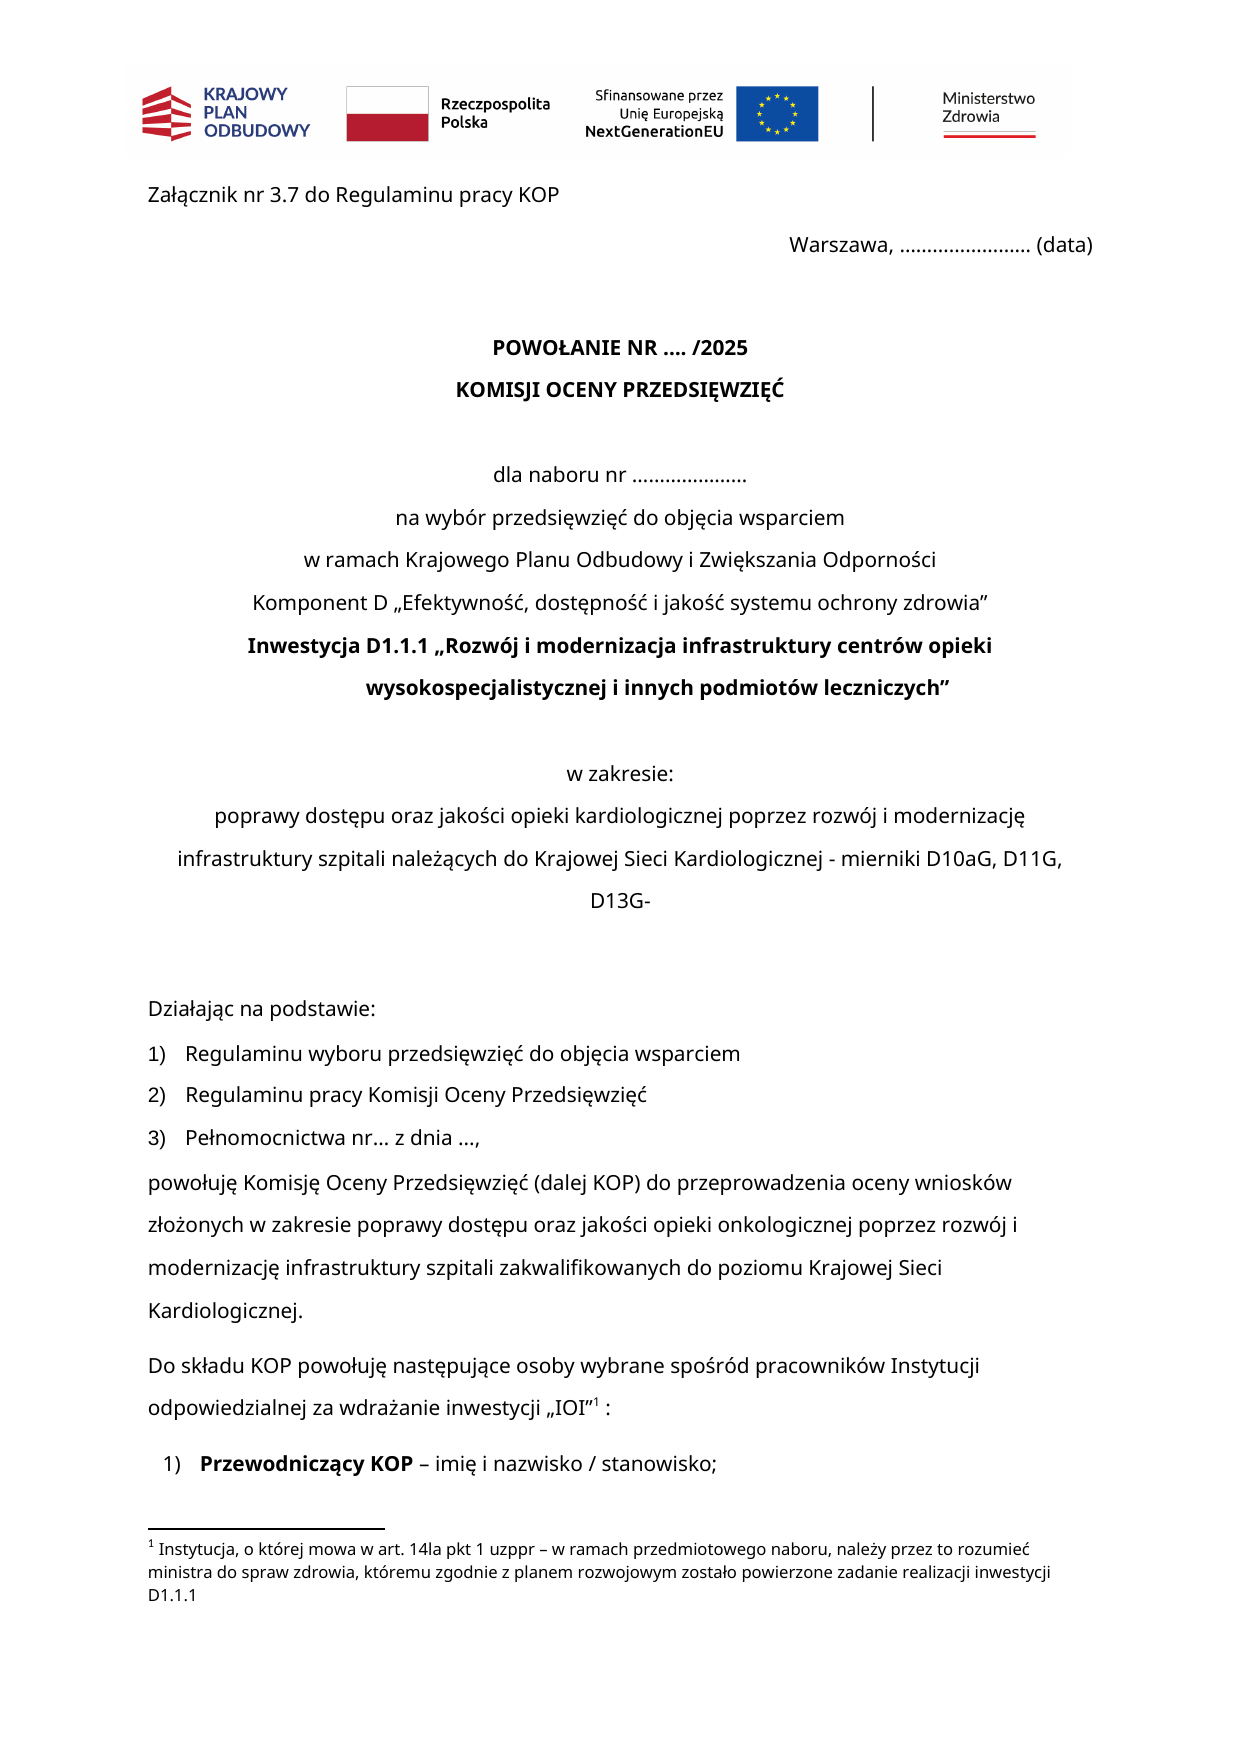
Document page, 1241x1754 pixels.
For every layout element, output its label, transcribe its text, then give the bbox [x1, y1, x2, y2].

text na wybór przedsięwzięć do objęcia wsparciem [148, 503, 1093, 531]
text Warszawa, …………………… (data) [591, 233, 1093, 258]
picture [125, 63, 1071, 158]
list Przewodniczący KOP – imię i nazwisko / stanowisko; [162, 1449, 1093, 1477]
text Do składu KOP powołuję następujące osoby wybrane spośród pracowników Instytucji odpowiedzialnej za wdrażanie inwestycji „IOI” : [148, 1351, 1093, 1422]
text Załącznik nr 3.7 do Regulaminu pracy KOP [148, 183, 1093, 233]
text Komponent D „Efektywność, dostępność i jakość systemu ochrony zdrowia” [148, 588, 1093, 617]
list Regulaminu wyboru przedsięwzięć do objęcia wsparciem [148, 1039, 1093, 1068]
text POWOŁANIE NR …. /2025 [148, 333, 1093, 361]
text dla naboru nr ………………… [148, 460, 1093, 489]
text poprawy dostępu oraz jakości opieki kardiologicznej poprzez rozwój i modernizację infrastruktury szpitali należących do Krajowej Sieci Kardiologicznej - mierniki D10aG, D11G, D13G- [148, 801, 1093, 915]
text w ramach Krajowego Planu Odbudowy i Zwiększania Odporności [148, 546, 1093, 574]
text Działając na podstawie: [148, 994, 1093, 1023]
text powołuję Komisję Oceny Przedsięwzięć (dalej KOP) do przeprowadzenia oceny wniosków złożonych w zakresie poprawy dostępu oraz jakości opieki onkologicznej poprzez rozwój i modernizację infrastruktury szpitali zakwalifikowanych do poziomu Krajowej Sieci Kardiologicznej. [148, 1168, 1093, 1324]
text w zakresie: [148, 759, 1093, 787]
list Regulaminu pracy Komisji Oceny Przedsięwzięć [148, 1080, 1093, 1109]
text KOMISJI OCENY PRZEDSIĘWZIĘĆ [148, 375, 1093, 404]
text Inwestycja D1.1.1 „Rozwój i modernizacja infrastruktury centrów opieki wysokospecjalistycznej i innych podmiotów leczniczych” [148, 631, 1093, 702]
list Pełnomocnictwa nr… z dnia ..., [148, 1123, 1093, 1151]
